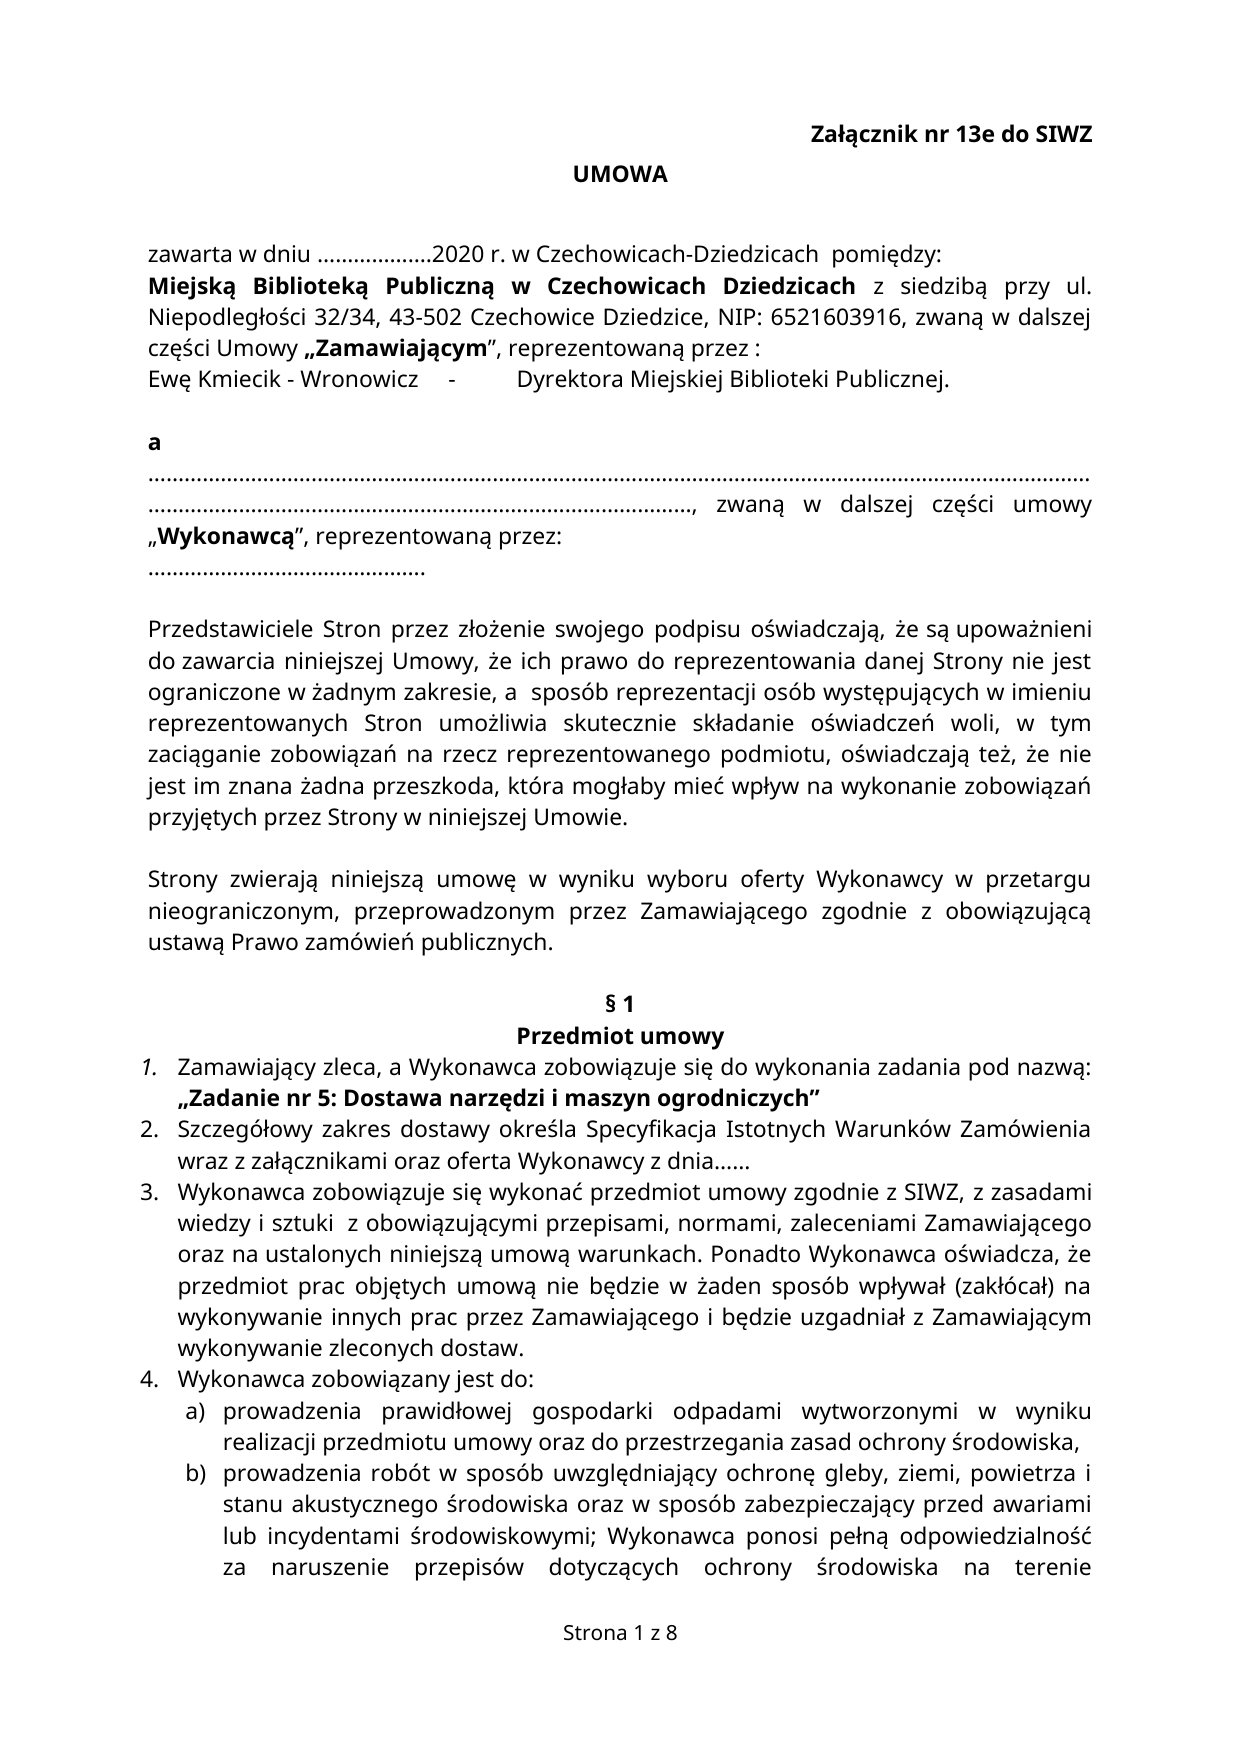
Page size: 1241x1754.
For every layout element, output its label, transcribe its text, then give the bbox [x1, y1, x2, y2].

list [185, 1457, 1092, 1582]
text …………………………………………………………………………………………………………………………………………………………………………………………………………………………, zwaną w dalszej części umowy „Wykonawcą”, reprezentowaną przez: [148, 457, 1092, 551]
text § 1 [148, 988, 1092, 1020]
list Wykonawca zobowiązany jest do: [140, 1363, 1092, 1395]
list Szczegółowy zakres dostawy określa Specyfikacja Istotnych Warunków Zamówienia wraz z załącznikami oraz oferta Wykonawcy z dnia…… [140, 1113, 1092, 1176]
list prowadzenia prawidłowej gospodarki odpadami wytworzonymi w wyniku realizacji przedmiotu umowy oraz do przestrzegania zasad ochrony środowiska, [185, 1395, 1092, 1457]
text Miejską Biblioteką Publiczną w Czechowicach Dziedzicach z siedzibą przy ul. Niepodległości 32/34, 43-502 Czechowice Dziedzice, NIP: 6521603916, zwaną w dalszej części Umowy „Zamawiającym”, reprezentowaną przez : [148, 270, 1092, 363]
text Ewę Kmiecik - Wronowicz - Dyrektora Miejskiej Biblioteki Publicznej. [148, 363, 1092, 395]
text Przedstawiciele Stron przez złożenie swojego podpisu oświadczają, że są upoważnieni do zawarcia niniejszej Umowy, że ich prawo do reprezentowania danej Strony nie jest ograniczone w żadnym zakresie, a sposób reprezentacji osób występujących w imieniu reprezentowanych Stron umożliwia skutecznie składanie oświadczeń woli, w tym zaciąganie zobowiązań na rzecz reprezentowanego podmiotu, oświadczają też, że nie jest im znana żadna przeszkoda, która mogłaby mieć wpływ na wykonanie zobowiązań przyjętych przez Strony w niniejszej Umowie. [148, 613, 1092, 832]
text Strony zwierają niniejszą umowę w wyniku wyboru oferty Wykonawcy w przetargu nieograniczonym, przeprowadzonym przez Zamawiającego zgodnie z obowiązującą ustawą Prawo zamówień publicznych. [148, 863, 1092, 957]
title Załącznik nr 13e do SIWZ [148, 118, 1092, 149]
text ………………………………………. [148, 551, 1092, 582]
text Przedmiot umowy [148, 1020, 1092, 1051]
text a [148, 426, 1092, 457]
list Zamawiający zleca, a Wykonawca zobowiązuje się do wykonania zadania pod nazwą: „Zadanie nr 5: Dostawa narzędzi i maszyn ogrodniczych” [140, 1051, 1092, 1113]
text zawarta w dniu ……………….2020 r. w Czechowicach-Dziedzicach pomiędzy: [148, 238, 1092, 270]
title UMOWA [148, 158, 1092, 189]
list Wykonawca zobowiązuje się wykonać przedmiot umowy zgodnie z SIWZ, z zasadami wiedzy i sztuki z obowiązującymi przepisami, normami, zaleceniami Zamawiającego oraz na ustalonych niniejszą umową warunkach. Ponadto Wykonawca oświadcza, że przedmiot prac objętych umową nie będzie w żaden sposób wpływał (zakłócał) na wykonywanie innych prac przez Zamawiającego i będzie uzgadniał z Zamawiającym wykonywanie zleconych dostaw. [140, 1176, 1092, 1363]
